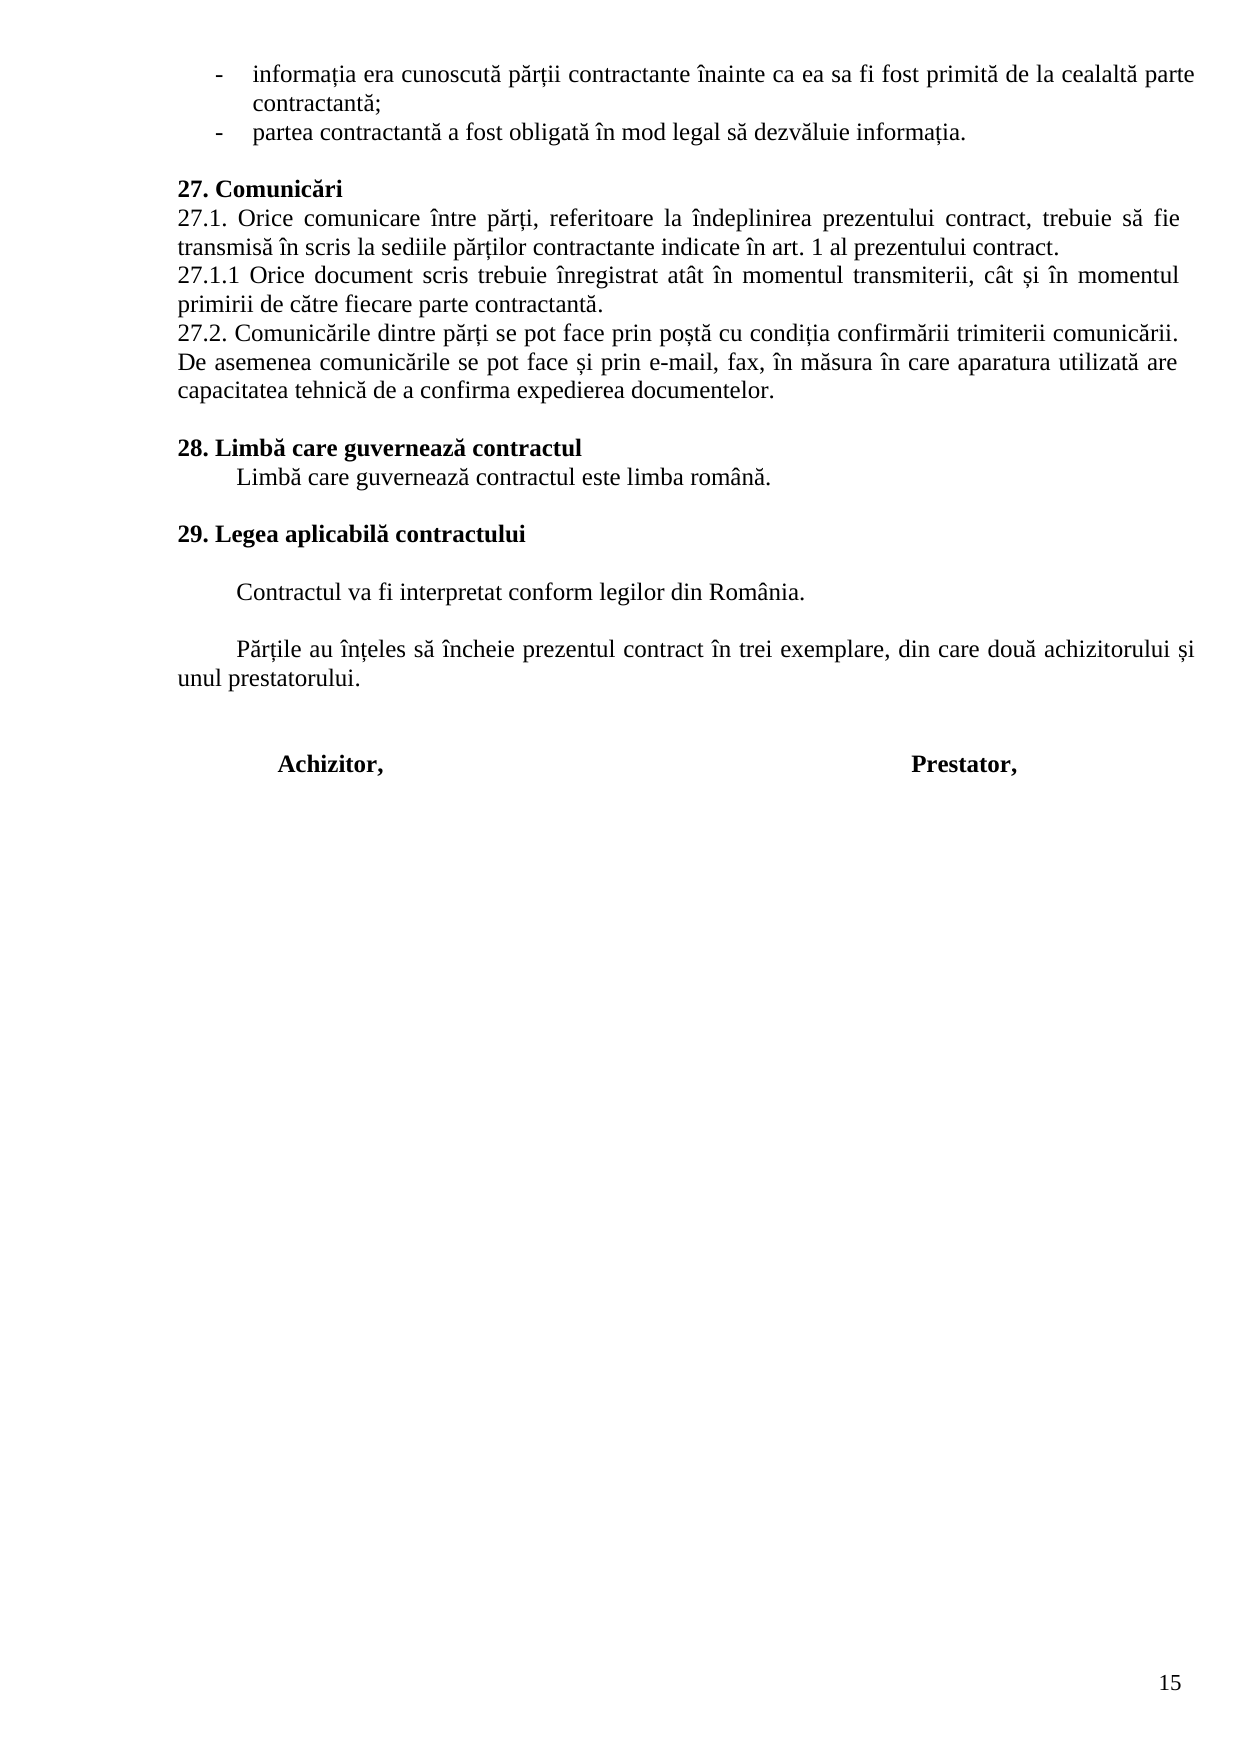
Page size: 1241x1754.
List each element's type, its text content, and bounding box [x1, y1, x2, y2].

text 29. Legea aplicabilă contractului [177, 519, 1196, 548]
text Limbă care guvernează contractul este limba română. [177, 462, 1196, 490]
text 27.1.1 Orice document scris trebuie înregistrat atât în momentul transmiterii, cât și în momentul primirii de către fiecare parte contractantă. [177, 260, 1181, 318]
text Părțile au înțeles să încheie prezentul contract în trei exemplare, din care două achizitorului și unul prestatorului. [177, 634, 1196, 692]
text 27.1. Orice comunicare între părți, referitoare la îndeplinirea prezentului contract, trebuie să fie transmisă în scris la sediile părților contractante indicate în art. 1 al prezentului contract. [177, 203, 1181, 260]
text 27.2. Comunicările dintre părți se pot face prin poștă cu condiția confirmării trimiterii comunicării. De asemenea comunicările se pot face și prin e-mail, fax, în măsura în care aparatura utilizată are capacitatea tehnică de a confirma expedierea documentelor. [177, 318, 1180, 404]
text Achizitor, Prestator, [177, 749, 1196, 778]
list partea contractantă a fost obligată în mod legal să dezvăluie informația. [215, 117, 1196, 145]
text 27. Comunicări [177, 174, 1196, 203]
list informația era cunoscută părții contractante înainte ca ea sa fi fost primită de la cealaltă parte contractantă; [215, 59, 1196, 117]
text Contractul va fi interpretat conform legilor din România. [177, 577, 1196, 605]
text 28. Limbă care guvernează contractul [177, 433, 1196, 462]
